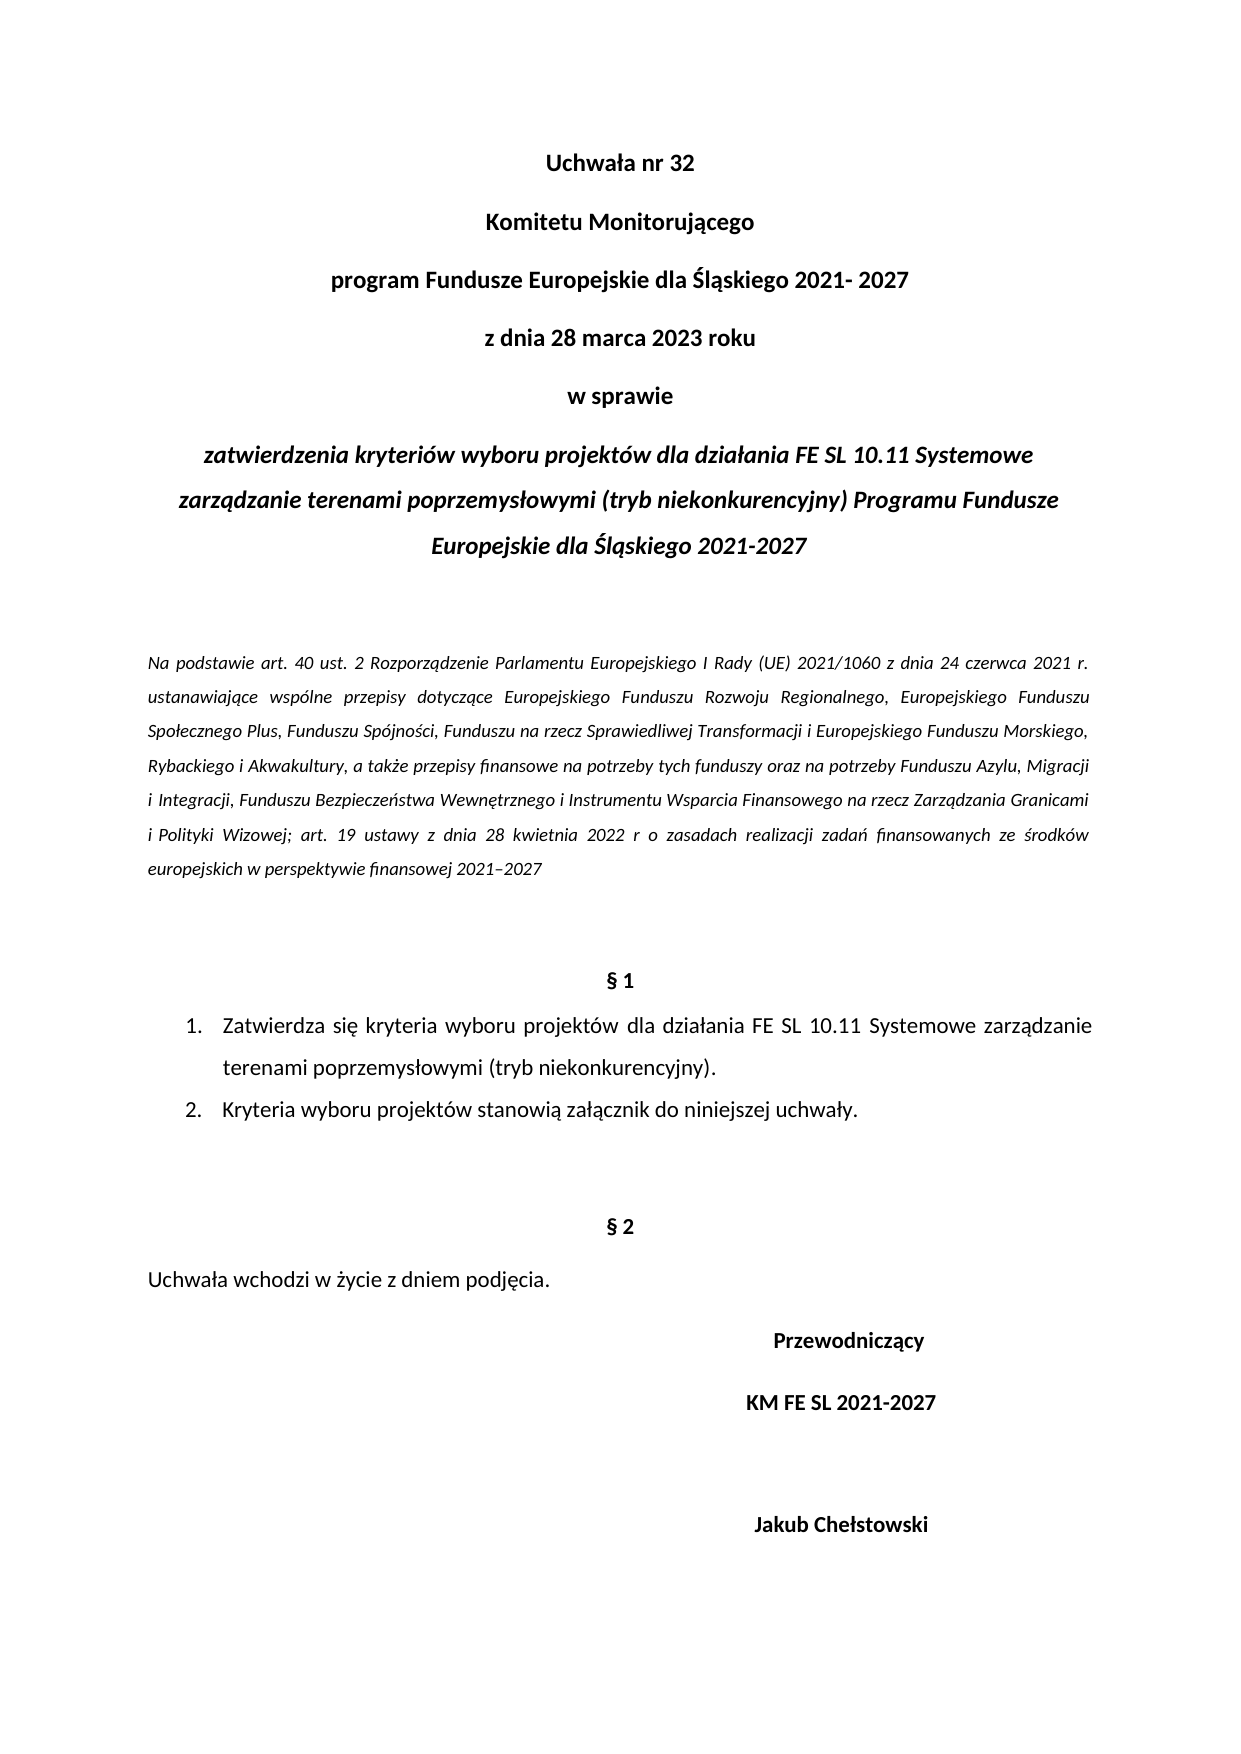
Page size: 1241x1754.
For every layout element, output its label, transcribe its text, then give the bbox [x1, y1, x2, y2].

text Przewodniczący [738, 1327, 960, 1354]
text zatwierdzenia kryteriów wyboru projektów dla działania FE SL 10.11 Systemowe zarządzanie terenami poprzemysłowymi (tryb niekonkurencyjny) Programu Fundusze Europejskie dla Śląskiego 2021-2027 [148, 439, 1093, 561]
text w sprawie [148, 381, 1093, 411]
list § 2 [148, 1212, 1093, 1240]
text Komitetu Monitorującego [148, 206, 1093, 236]
text Na podstawie art. 40 ust. 2 Rozporządzenie Parlamentu Europejskiego I Rady (UE) 2021/1060 z dnia 24 czerwca 2021 r. ustanawiające wspólne przepisy dotyczące Europejskiego Funduszu Rozwoju Regionalnego, Europejskiego Funduszu Społecznego Plus, Funduszu Spójności, Funduszu na rzecz Sprawiedliwej Transformacji i Europejskiego Funduszu Morskiego, Rybackiego i Akwakultury, a także przepisy finansowe na potrzeby tych funduszy oraz na potrzeby Funduszu Azylu, Migracji i Integracji, Funduszu Bezpieczeństwa Wewnętrznego i Instrumentu Wsparcia Finansowego na rzecz Zarządzania Granicami i Polityki Wizowej; art. 19 ustawy z dnia 28 kwietnia 2022 r o zasadach realizacji zadań finansowanych ze środków europejskich w perspektywie finansowej 2021–2027 [148, 651, 1093, 880]
text Uchwała wchodzi w życie z dniem podjęcia. [148, 1265, 1093, 1293]
text Jakub Chełstowski [590, 1511, 1093, 1539]
text z dnia 28 marca 2023 roku [148, 322, 1093, 353]
text § 1 [148, 967, 1093, 994]
list Zatwierdza się kryteria wyboru projektów dla działania FE SL 10.11 Systemowe zarządzanie terenami poprzemysłowymi (tryb niekonkurencyjny). [185, 1011, 1093, 1081]
list Kryteria wyboru projektów stanowią załącznik do niniejszej uchwały. [185, 1095, 1093, 1123]
text KM FE SL 2021-2027 [590, 1388, 1093, 1416]
text program Fundusze Europejskie dla Śląskiego 2021- 2027 [148, 264, 1093, 294]
text Uchwała nr 32 [148, 148, 1093, 178]
